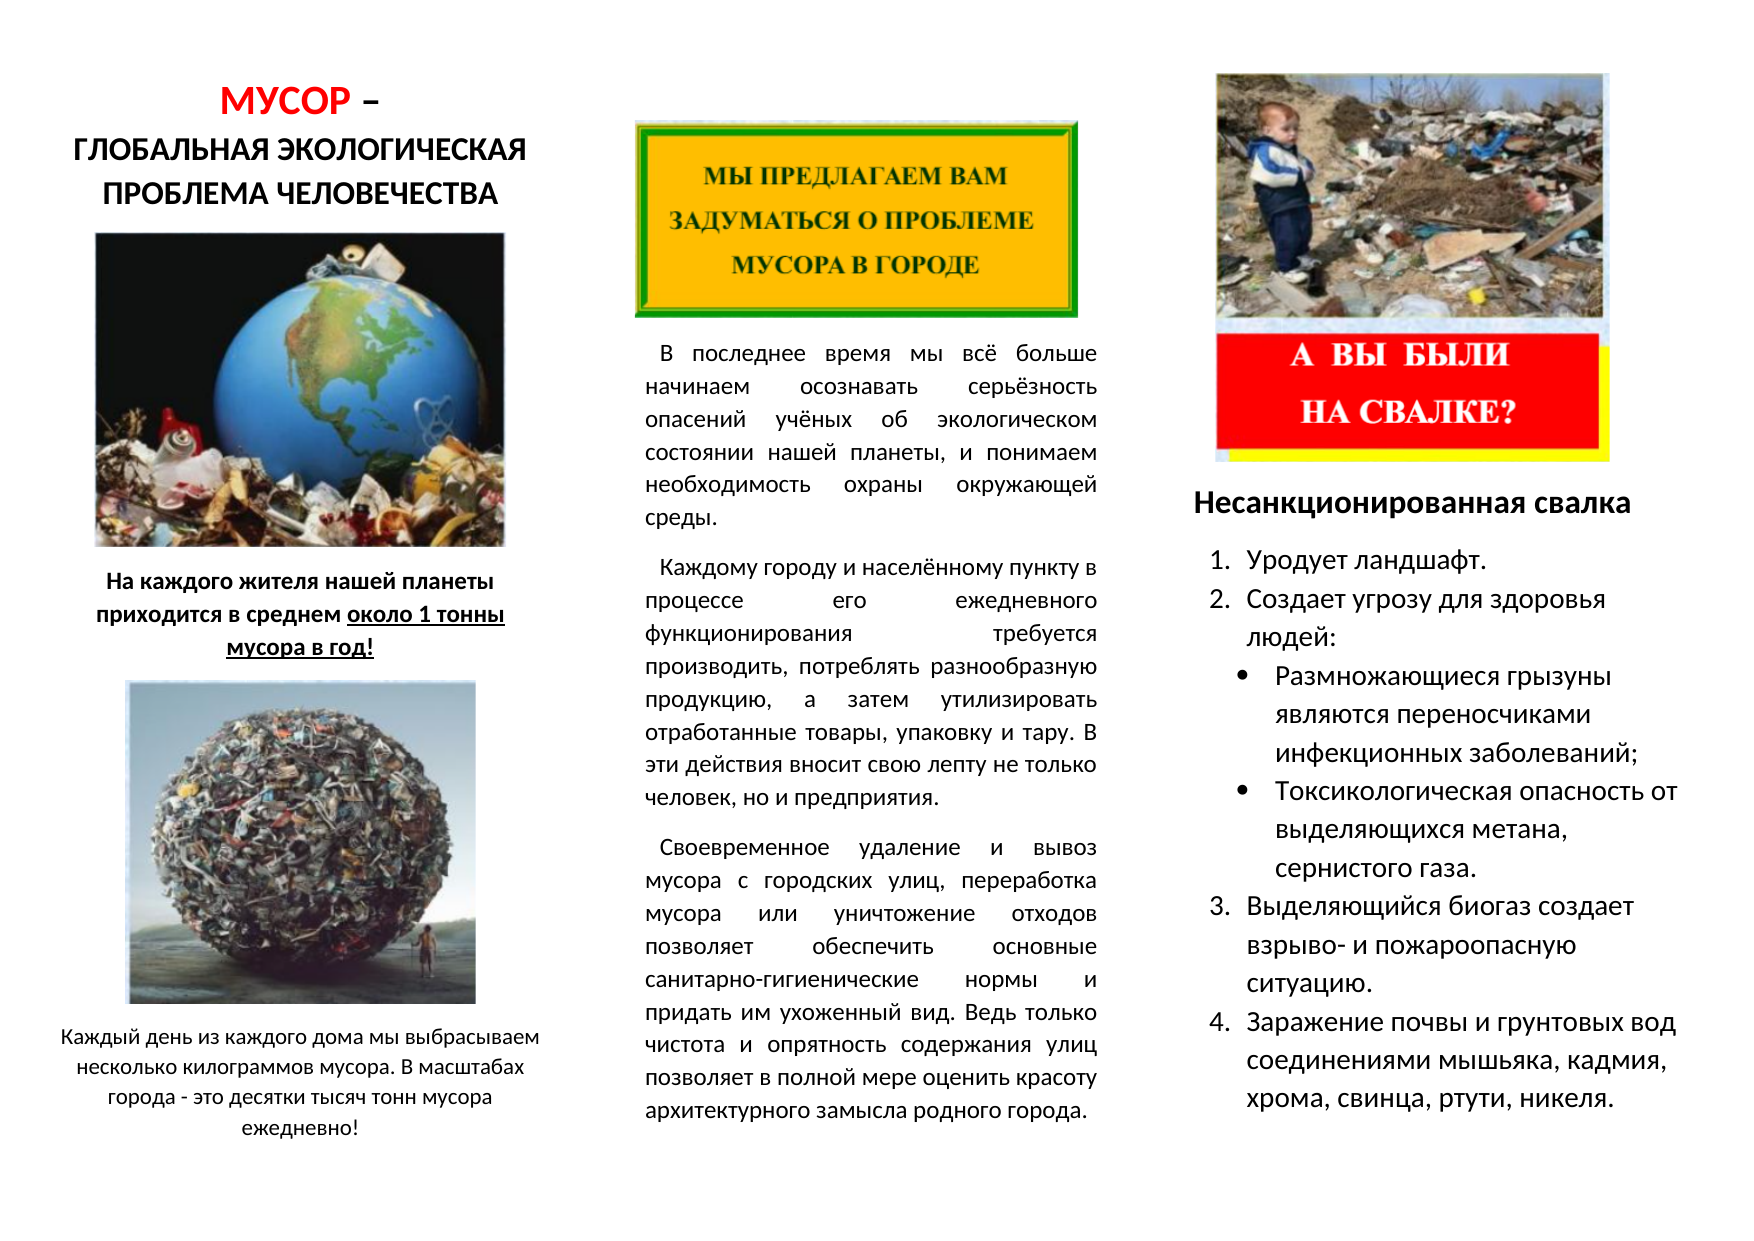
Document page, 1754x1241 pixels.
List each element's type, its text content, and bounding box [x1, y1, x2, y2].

list Выделяющийся биогаз создает взрыво- и пожароопасную ситуацию. [1209, 887, 1688, 1000]
list Заражение почвы и грунтовых вод соединениями мышьяка, кадмия, хрома, свинца, ртути, никеля. [1209, 1003, 1688, 1115]
picture [1215, 73, 1610, 462]
text Каждому городу и населённому пункту в процессе его ежедневного функционирования требуется производить, потреблять разнообразную продукцию, а затем утилизировать отработанные товары, упаковку и тару. В эти действия вносит свою лепту не только человек, но и предприятия. [645, 551, 1098, 812]
list Токсикологическая опасность от выделяющихся метана, сернистого газа. [1237, 772, 1688, 884]
text Своевременное удаление и вывоз мусора с городских улиц, переработка мусора или уничтожение отходов позволяет обеспечить основные санитарно-гигиенические нормы и придать им ухоженный вид. Ведь только чистота и опрятность содержания улиц позволяет в полной мере оценить красоту архитектурного замысла родного города. [645, 831, 1098, 1125]
text МУСОР – ГЛОБАЛЬНАЯ ЭКОЛОГИЧЕСКАЯ ПРОБЛЕМА ЧЕЛОВЕЧЕСТВА [59, 74, 541, 213]
picture [94, 232, 507, 547]
text Каждый день из каждого дома мы выбрасываем несколько килограммов мусора. В масштабах города - это десятки тысяч тонн мусора ежедневно! [59, 1022, 541, 1141]
list Уродует ландшафт. [1209, 541, 1688, 577]
text Несанкционированная свалка [1171, 481, 1654, 522]
picture [634, 120, 1079, 318]
list Размножающиеся грызуны являются переносчиками инфекционных заболеваний; [1237, 657, 1688, 769]
list Создает угрозу для здоровья людей: [1209, 580, 1688, 654]
text На каждого жителя нашей планеты приходится в среднем около 1 тонны мусора в год! [59, 565, 541, 661]
picture [125, 680, 476, 1004]
text В последнее время мы всё больше начинаем осознавать серьёзность опасений учёных об экологическом состоянии нашей планеты, и понимаем необходимость охраны окружающей среды. [645, 337, 1098, 532]
